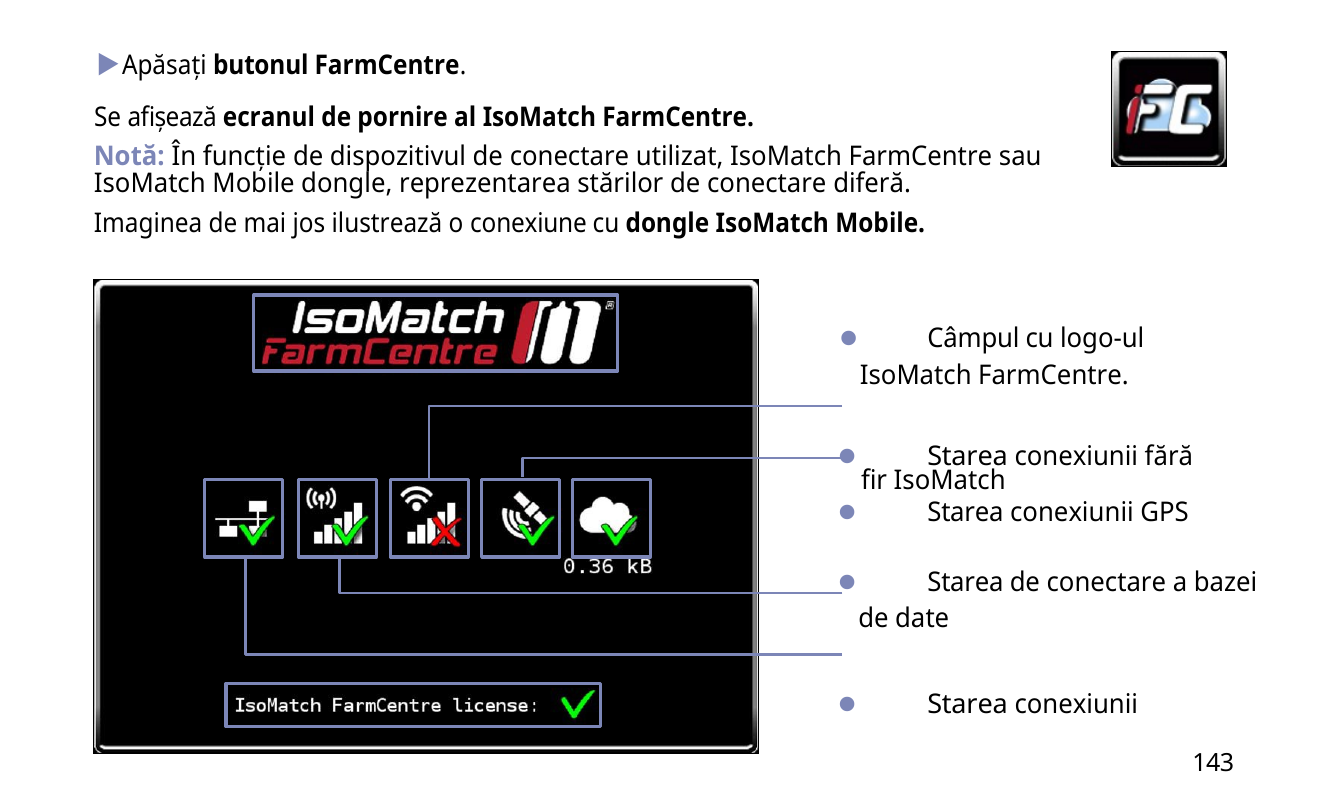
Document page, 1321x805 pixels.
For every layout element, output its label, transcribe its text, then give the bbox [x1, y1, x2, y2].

picture [300, 481, 375, 555]
picture [1112, 82, 1226, 98]
list Apăsați butonul FarmCentre. [96, 45, 1258, 82]
picture [1112, 135, 1226, 166]
picture [392, 481, 467, 555]
text Imaginea de mai jos ilustrează o conexiune cu dongle IsoMatch Mobile. [94, 204, 1258, 241]
list Starea conexiunii fără fir IsoMatch [838, 443, 1194, 497]
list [838, 692, 1179, 719]
list Starea de conectare a bazei de date [838, 562, 1258, 636]
picture [94, 280, 758, 753]
list Starea conexiunii GPS [838, 497, 1258, 528]
picture [206, 481, 281, 555]
text Notă: În funcție de dispozitivul de conectare utilizat, IsoMatch FarmCentre sau IsoMatch Mobile dongle, reprezentarea stărilor de conectare diferă. [94, 143, 1139, 200]
list Câmpul cu logo-ul IsoMatch FarmCentre. [839, 319, 1258, 393]
text Se afișează ecranul de pornire al IsoMatch FarmCentre. [94, 98, 1258, 135]
